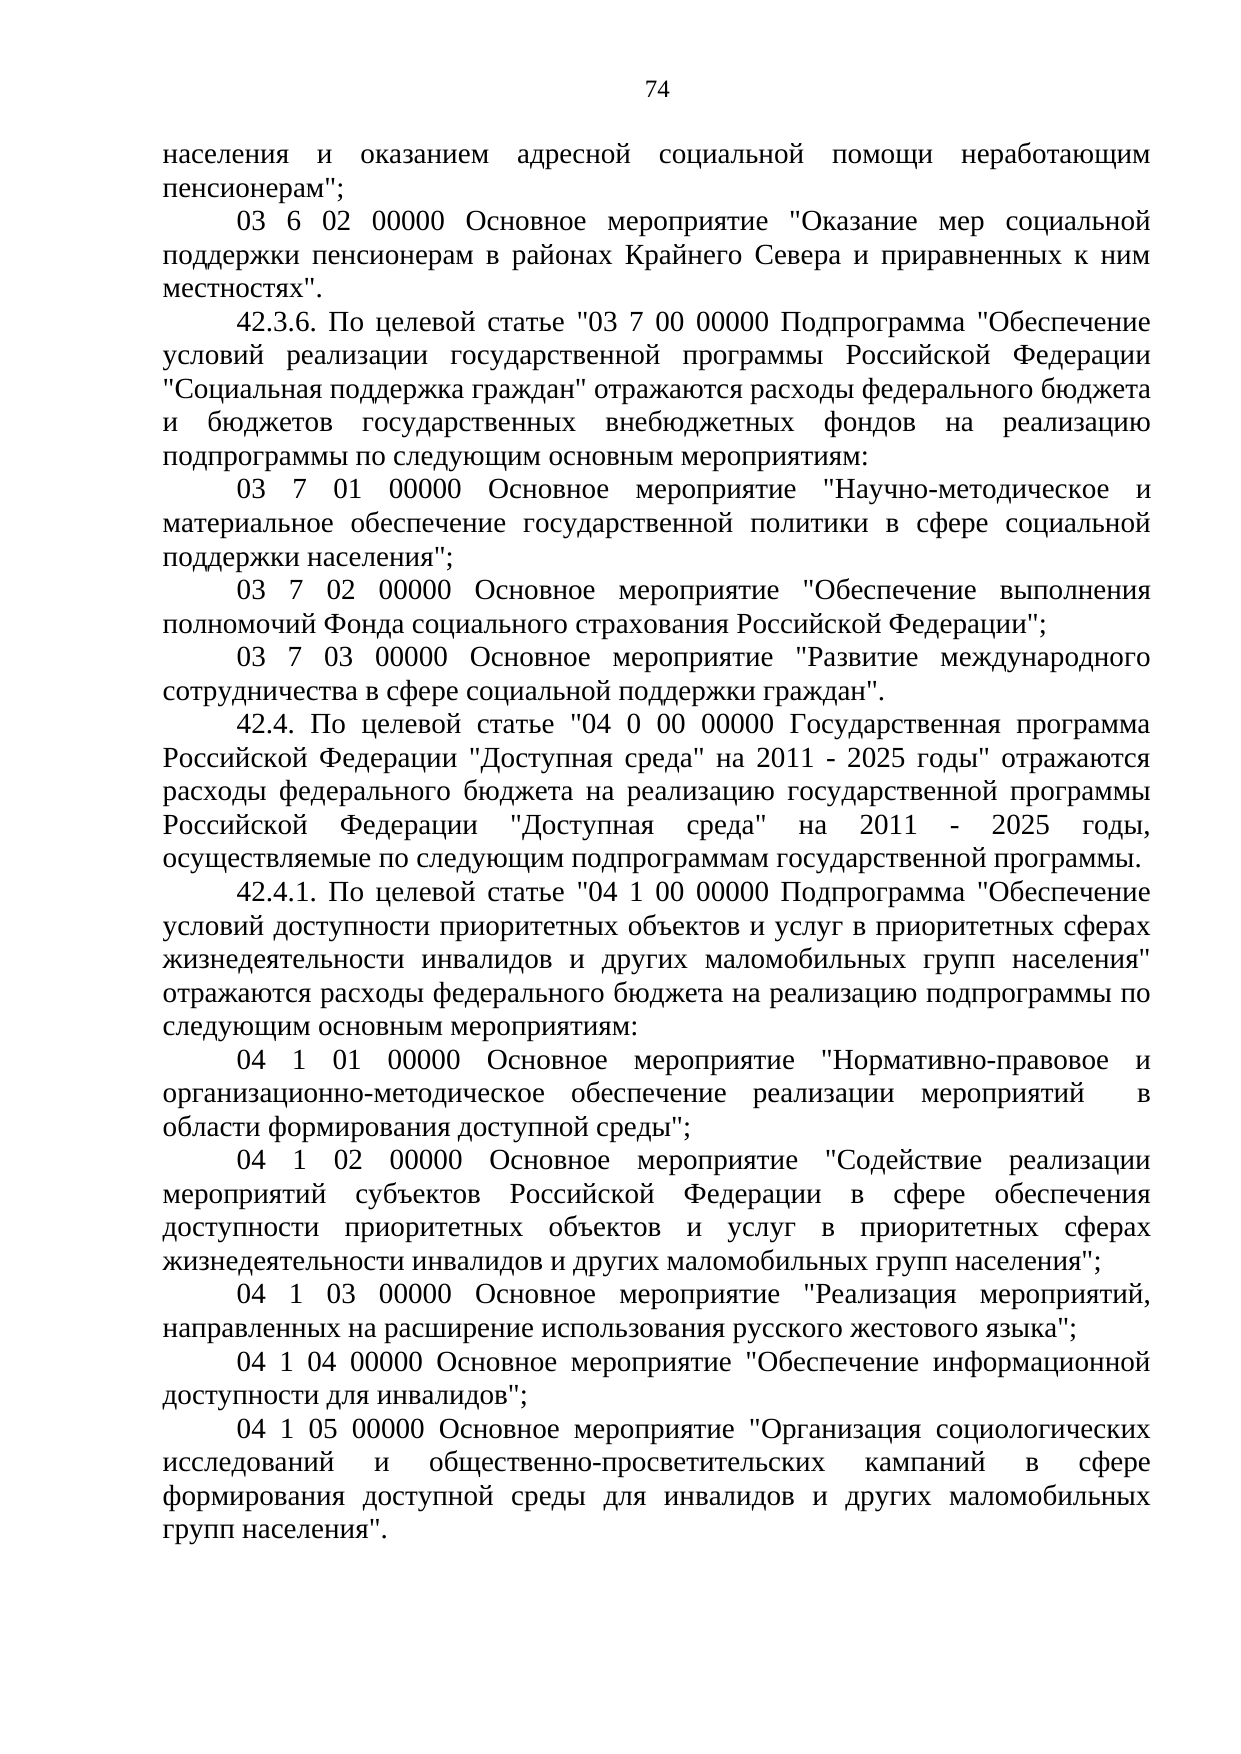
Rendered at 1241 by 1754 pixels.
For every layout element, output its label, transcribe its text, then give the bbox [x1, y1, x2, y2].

text 03 7 03 00000 Основное мероприятие "Развитие международного сотрудничества в сфере социальной поддержки граждан". [162, 639, 1152, 706]
text 42.3.6. По целевой статье "03 7 00 00000 Подпрограмма "Обеспечение условий реализации государственной программы Российской Федерации "Социальная поддержка граждан" отражаются расходы федерального бюджета и бюджетов государственных внебюджетных фондов на реализацию подпрограммы по следующим основным мероприятиям: [162, 304, 1152, 472]
text 42.4.1. По целевой статье "04 1 00 00000 Подпрограмма "Обеспечение условий доступности приоритетных объектов и услуг в приоритетных сферах жизнедеятельности инвалидов и других маломобильных групп населения" отражаются расходы федерального бюджета на реализацию подпрограммы по следующим основным мероприятиям: [162, 874, 1152, 1042]
text 04 1 03 00000 Основное мероприятие "Реализация мероприятий, направленных на расширение использования русского жестового языка"; [162, 1277, 1152, 1344]
text 04 1 04 00000 Основное мероприятие "Обеспечение информационной доступности для инвалидов"; [162, 1344, 1152, 1411]
text 03 7 02 00000 Основное мероприятие "Обеспечение выполнения полномочий Фонда социального страхования Российской Федерации"; [162, 572, 1152, 639]
text 03 6 02 00000 Основное мероприятие "Оказание мер социальной поддержки пенсионерам в районах Крайнего Севера и приравненных к ним местностях". [162, 203, 1152, 304]
text 04 1 02 00000 Основное мероприятие "Содействие реализации мероприятий субъектов Российской Федерации в сфере обеспечения доступности приоритетных объектов и услуг в приоритетных сферах жизнедеятельности инвалидов и других маломобильных групп населения"; [162, 1142, 1152, 1277]
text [162, 136, 1152, 203]
text 04 1 05 00000 Основное мероприятие "Организация социологических исследований и общественно-просветительских кампаний в сфере формирования доступной среды для инвалидов и других маломобильных групп населения". [162, 1411, 1152, 1545]
text 42.4. По целевой статье "04 0 00 00000 Государственная программа Российской Федерации "Доступная среда" на 2011 - 2025 годы" отражаются расходы федерального бюджета на реализацию государственной программы Российской Федерации "Доступная среда" на 2011 - 2025 годы, осуществляемые по следующим подпрограммам государственной программы. [162, 706, 1152, 874]
text 04 1 01 00000 Основное мероприятие "Нормативно-правовое и организационно-методическое обеспечение реализации мероприятий в области формирования доступной среды"; [162, 1042, 1152, 1142]
text 03 7 01 00000 Основное мероприятие "Научно-методическое и материальное обеспечение государственной политики в сфере социальной поддержки населения"; [162, 472, 1152, 572]
